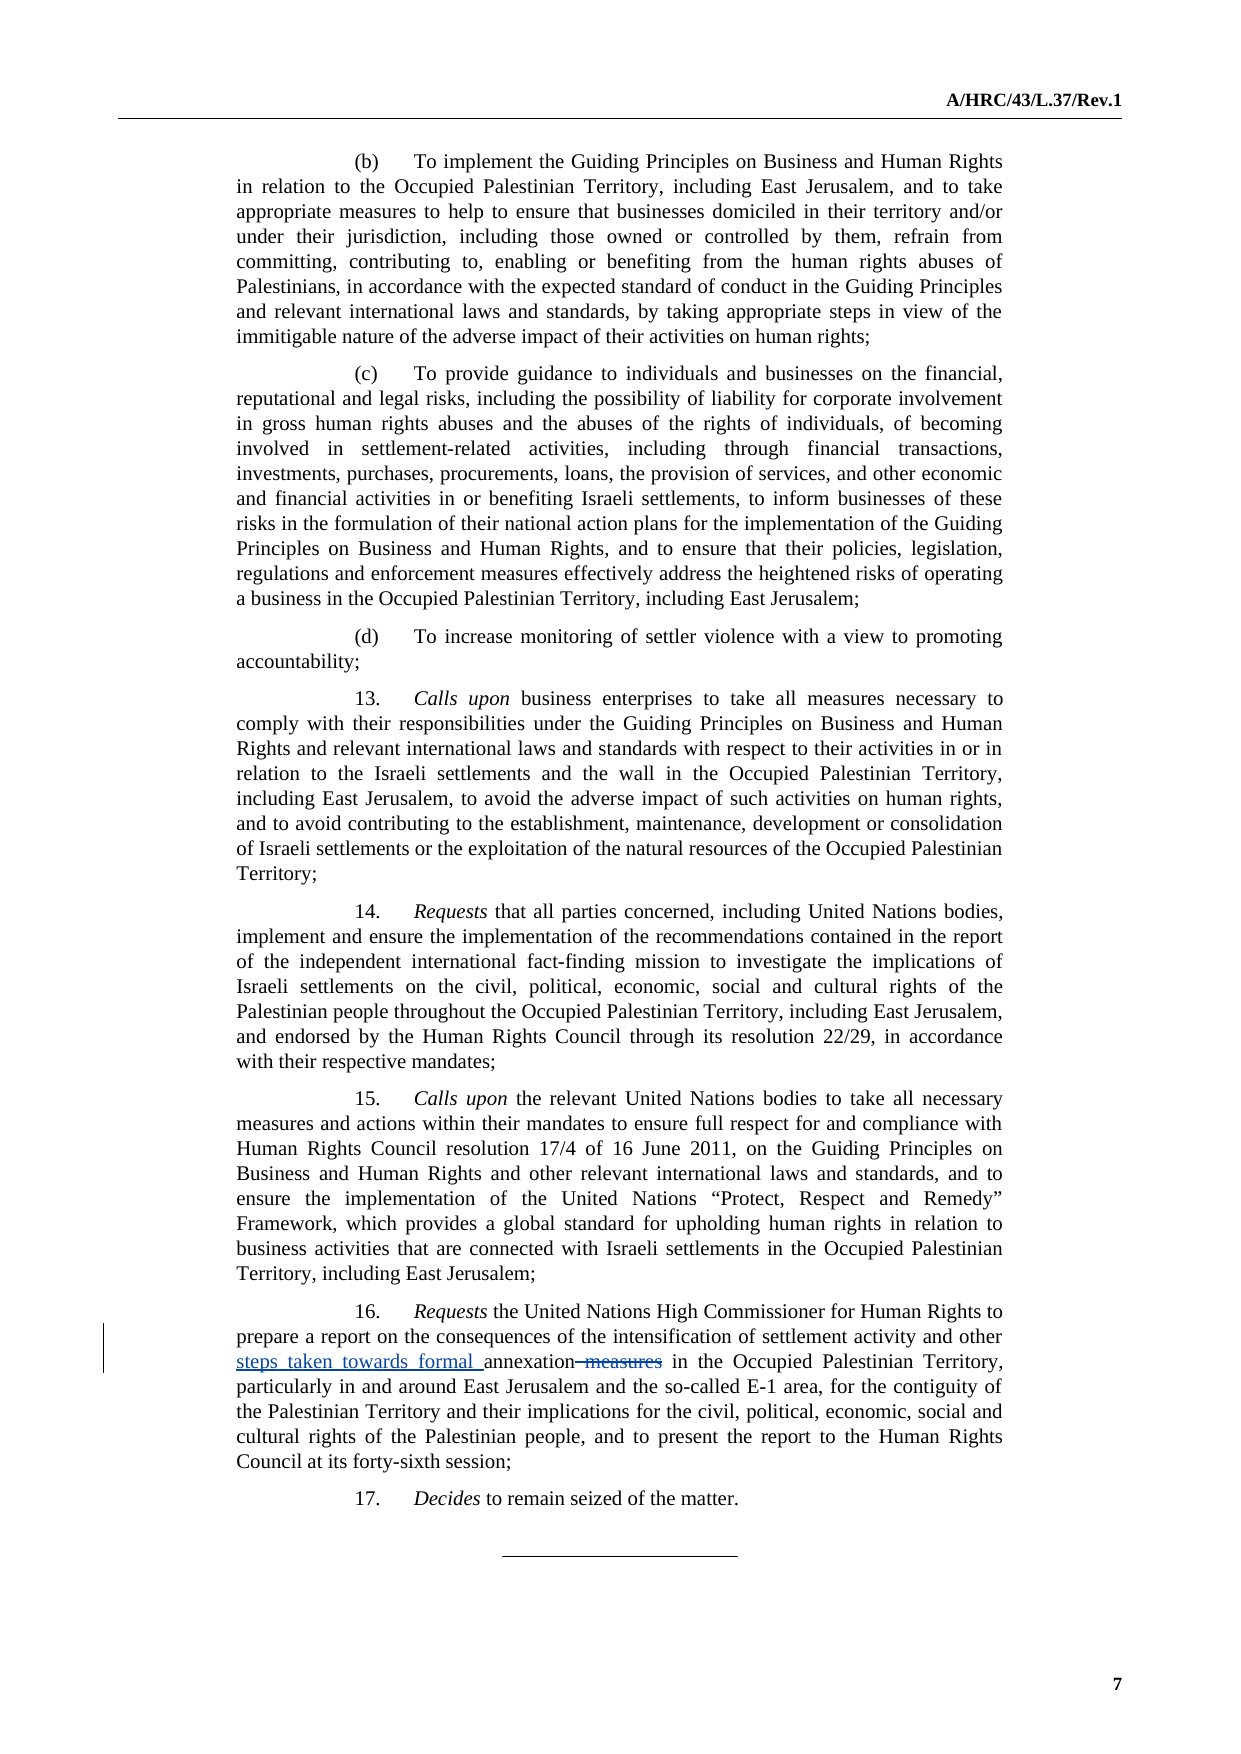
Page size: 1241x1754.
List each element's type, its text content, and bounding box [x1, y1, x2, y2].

text 14. Requests that all parties concerned, including United Nations bodies, implement and ensure the implementation of the recommendations contained in the report of the independent international fact-finding mission to investigate the implications of Israeli settlements on the civil, political, economic, social and cultural rights of the Palestinian people throughout the Occupied Palestinian Territory, including East Jerusalem, and endorsed by the Human Rights Council through its resolution 22/29, in accordance with their respective mandates; [236, 898, 1004, 1073]
text (d) To increase monitoring of settler violence with a view to promoting accountability; [236, 623, 1004, 673]
text (b) To implement the Guiding Principles on Business and Human Rights in relation to the Occupied Palestinian Territory, including East Jerusalem, and to take appropriate measures to help to ensure that businesses domiciled in their territory and/or under their jurisdiction, including those owned or controlled by them, refrain from committing, contributing to, enabling or benefiting from the human rights abuses of Palestinians, in accordance with the expected standard of conduct in the Guiding Principles and relevant international laws and standards, by taking appropriate steps in view of the immitigable nature of the adverse impact of their activities on human rights; [236, 148, 1004, 348]
text (c) To provide guidance to individuals and businesses on the financial, reputational and legal risks, including the possibility of liability for corporate involvement in gross human rights abuses and the abuses of the rights of individuals, of becoming involved in settlement-related activities, including through financial transactions, investments, purchases, procurements, loans, the provision of services, and other economic and financial activities in or benefiting Israeli settlements, to inform businesses of these risks in the formulation of their national action plans for the implementation of the Guiding Principles on Business and Human Rights, and to ensure that their policies, legislation, regulations and enforcement measures effectively address the heightened risks of operating a business in the Occupied Palestinian Territory, including East Jerusalem; [236, 360, 1004, 610]
text 16. Requests the United Nations High Commissioner for Human Rights to prepare a report on the consequences of the intensification of settlement activity and other annexation in the Occupied Palestinian Territory, particularly in and around East Jerusalem and the so-called E-1 area, for the contiguity of the Palestinian Territory and their implications for the civil, political, economic, social and cultural rights of the Palestinian people, and to present the report to the Human Rights Council at its forty-sixth session; [236, 1298, 1004, 1473]
text 17. Decides to remain seized of the matter. [236, 1485, 1004, 1510]
text 13. Calls upon business enterprises to take all measures necessary to comply with their responsibilities under the Guiding Principles on Business and Human Rights and relevant international laws and standards with respect to their activities in or in relation to the Israeli settlements and the wall in the Occupied Palestinian Territory, including East Jerusalem, to avoid the adverse impact of such activities on human rights, and to avoid contributing to the establishment, maintenance, development or consolidation of Israeli settlements or the exploitation of the natural resources of the Occupied Palestinian Territory; [236, 685, 1004, 885]
text 15. Calls upon the relevant United Nations bodies to take all necessary measures and actions within their mandates to ensure full respect for and compliance with Human Rights Council resolution 17/4 of 16 June 2011, on the Guiding Principles on Business and Human Rights and other relevant international laws and standards, and to ensure the implementation of the United Nations “Protect, Respect and Remedy” Framework, which provides a global standard for upholding human rights in relation to business activities that are connected with Israeli settlements in the Occupied Palestinian Territory, including East Jerusalem; [236, 1085, 1004, 1285]
